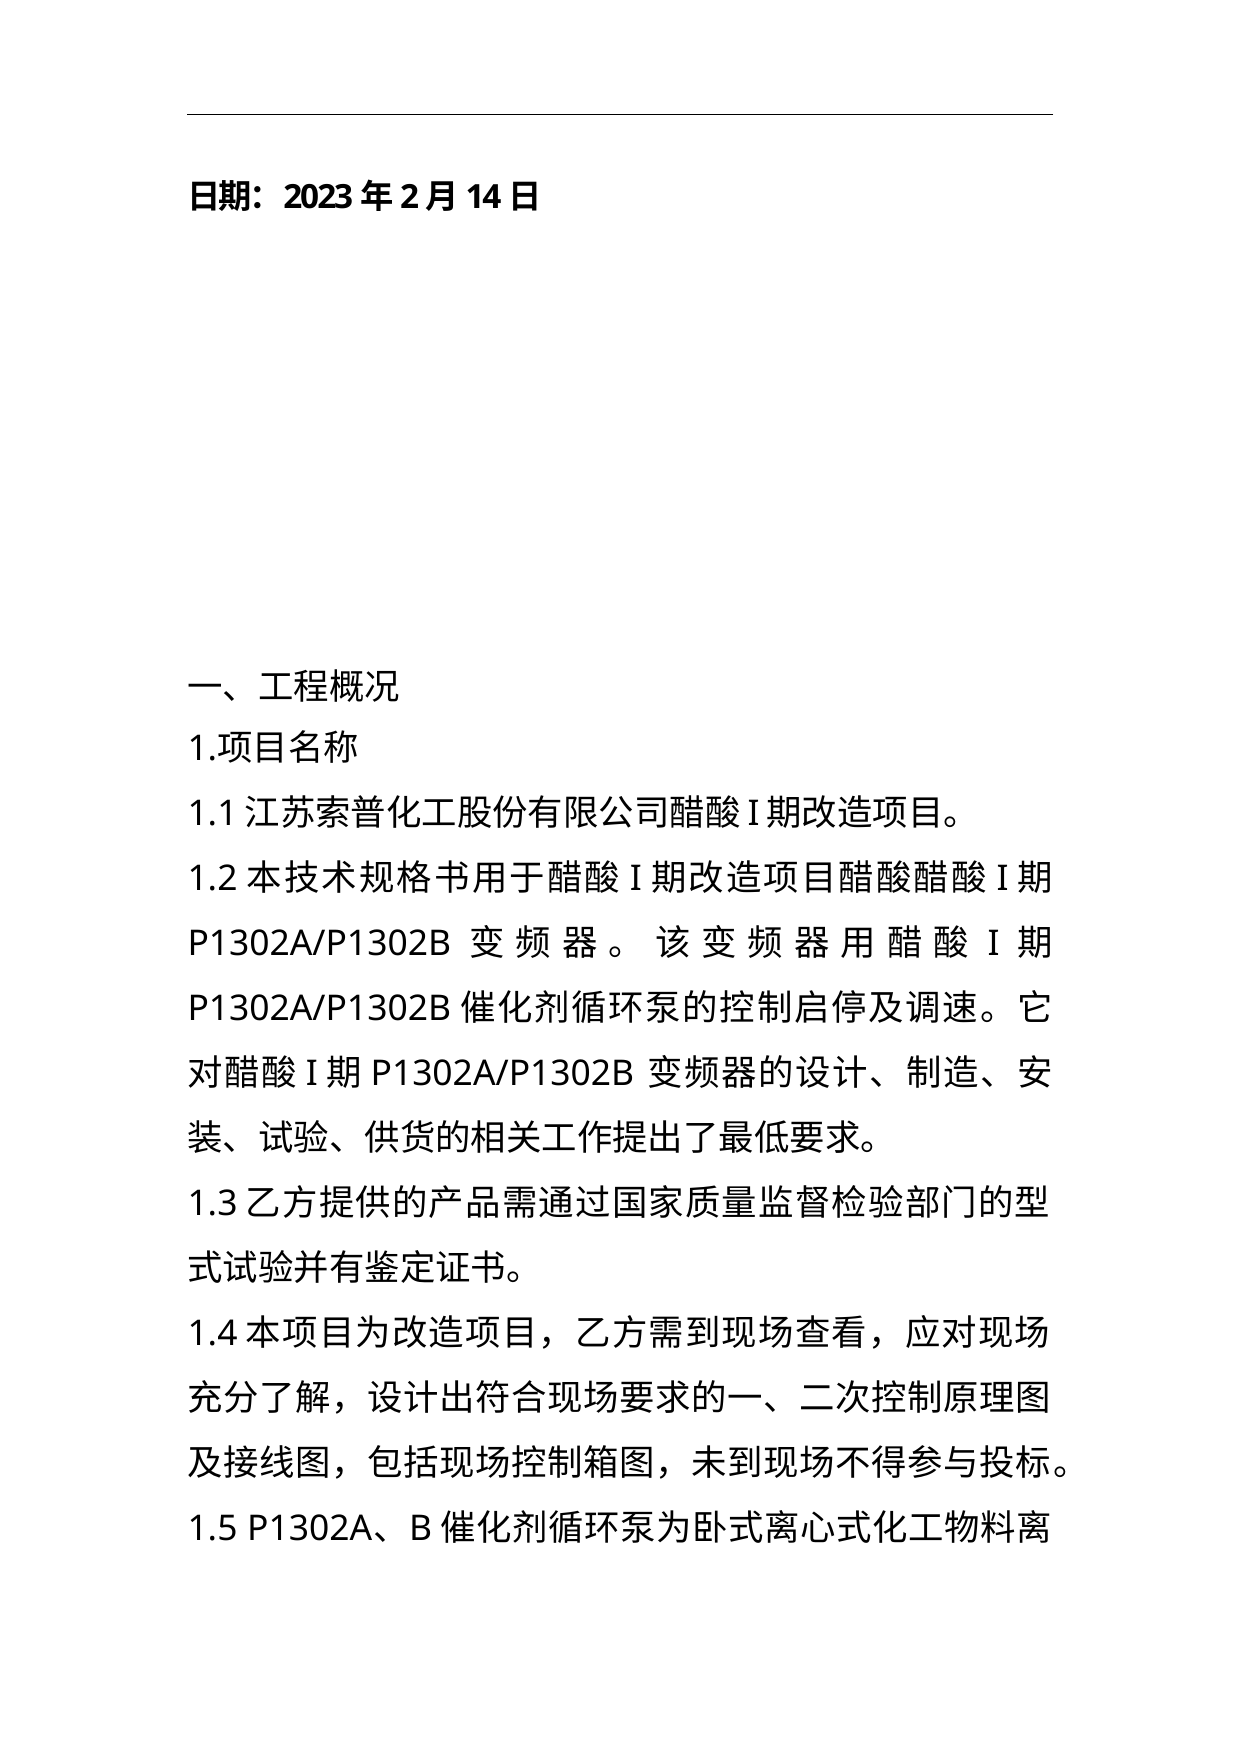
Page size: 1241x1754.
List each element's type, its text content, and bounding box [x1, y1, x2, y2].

text 一、工程概况 [187, 649, 1053, 712]
text 1.3乙方提供的产品需通过国家质量监督检验部门的型式试验并有鉴定证书。 [187, 1167, 1053, 1297]
text 日期：2023年2月14日 [187, 162, 1053, 227]
text 1.项目名称 [187, 712, 1053, 777]
text 1.2本技术规格书用于醋酸I期改造项目醋酸醋酸I期P1302A/P1302B变频器。该变频器用醋酸I期P1302A/P1302B催化剂循环泵的控制启停及调速。它对醋酸I期P1302A/P1302B 变频器的设计、制造、安装、试验、供货的相关工作提出了最低要求。 [187, 842, 1053, 1167]
text 1.1江苏索普化工股份有限公司醋酸I期改造项目。 [187, 777, 1053, 842]
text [187, 1297, 1053, 1557]
